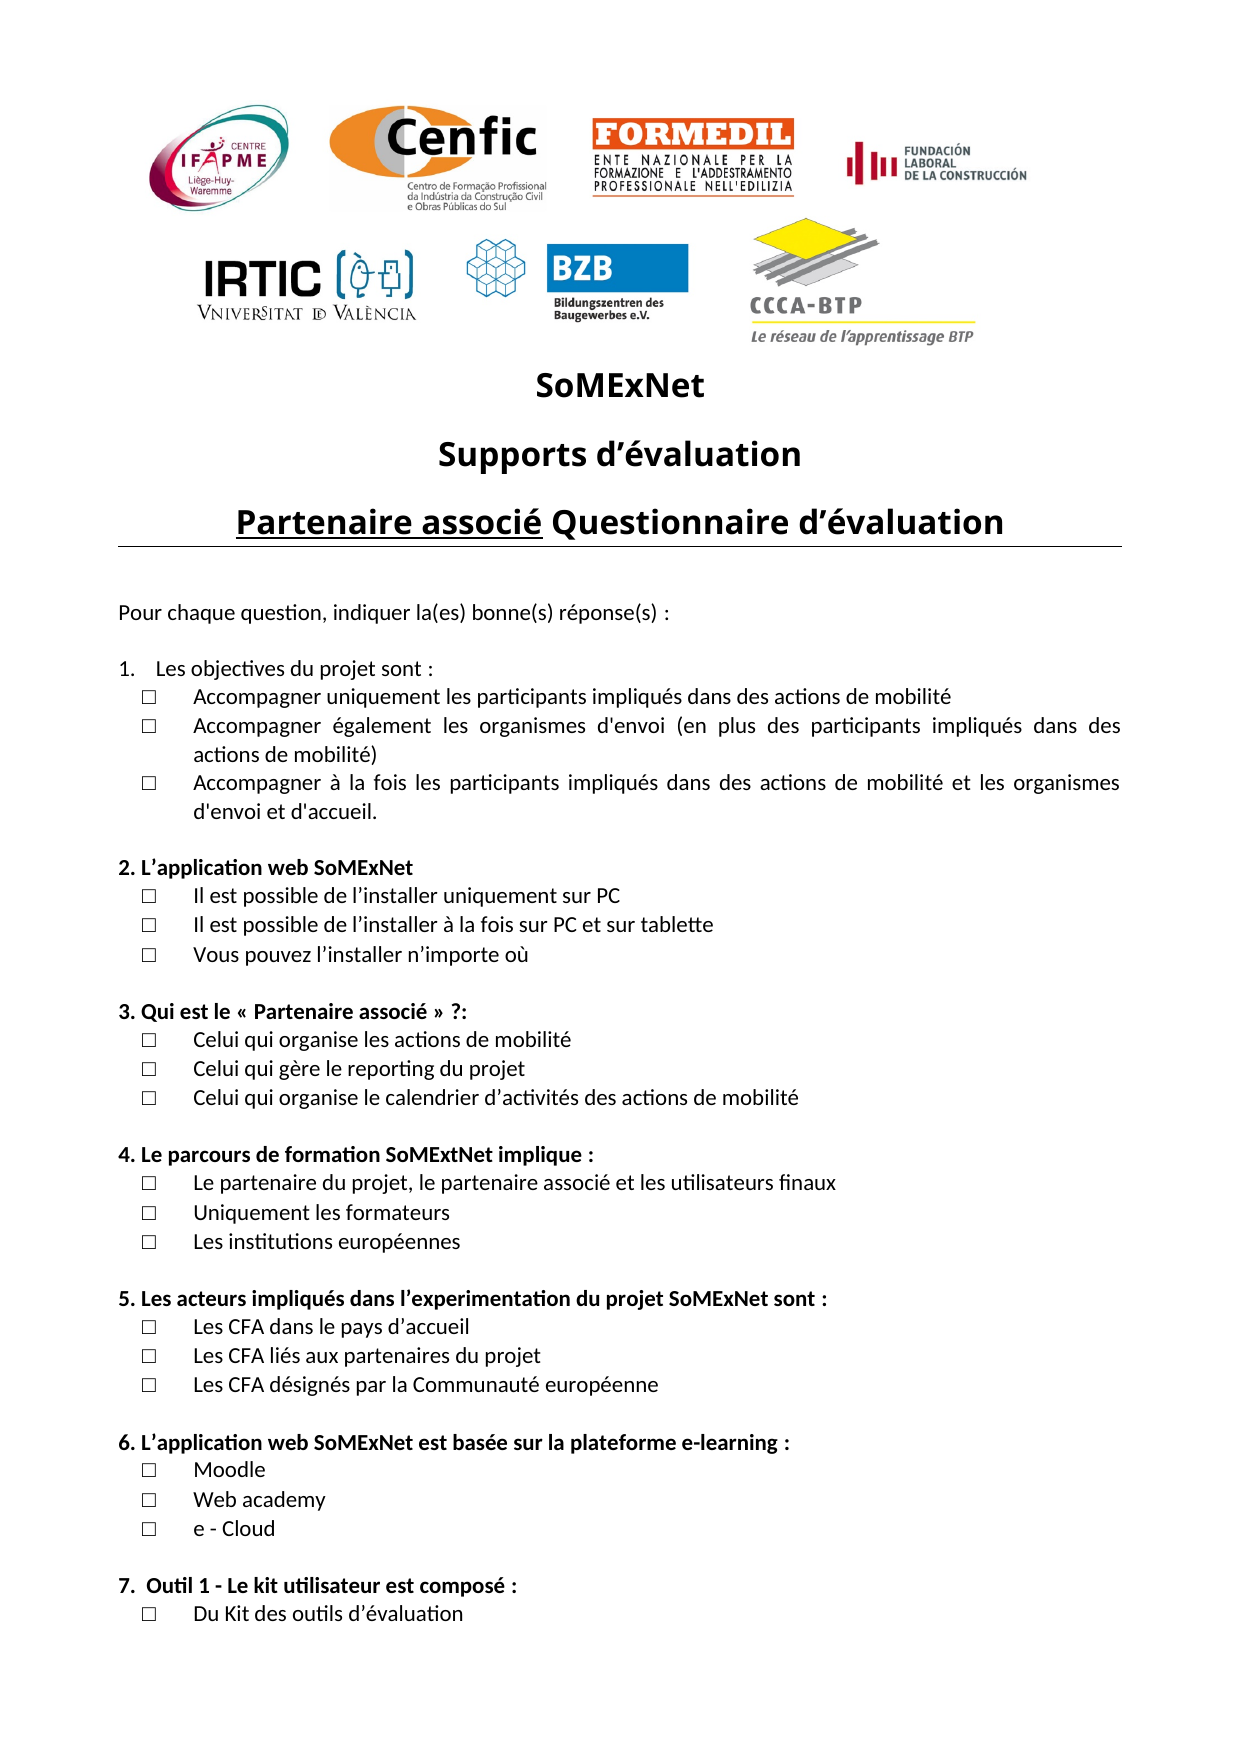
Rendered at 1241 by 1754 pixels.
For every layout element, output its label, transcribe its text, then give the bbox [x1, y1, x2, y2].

text 3. Qui est le « Partenaire associé » ?: [118, 997, 1122, 1025]
list Accompagner également les organismes d'envoi (en plus des participants impliqués dans des actions de mobilité) [156, 711, 1122, 768]
text 2. L’application web SoMExNet [118, 853, 1122, 881]
list Les institutions européennes [156, 1227, 1122, 1256]
list e - Cloud [156, 1514, 1122, 1543]
list Les CFA dans le pays d’accueil [156, 1312, 1122, 1341]
list Accompagner uniquement les participants impliqués dans des actions de mobilité [156, 682, 1122, 711]
picture [118, 73, 1064, 363]
list Accompagner à la fois les participants impliqués dans des actions de mobilité et les organismes d'envoi et d'accueil. [156, 768, 1122, 825]
list Les CFA liés aux partenaires du projet [156, 1341, 1122, 1370]
list Moodle [156, 1456, 1122, 1485]
list Uniquement les formateurs [156, 1198, 1122, 1227]
text 7. Outil 1 - Le kit utilisateur est composé : [118, 1571, 1122, 1599]
list Du Kit des outils d’évaluation [156, 1599, 1122, 1628]
text Pour chaque question, indiquer la(es) bonne(s) réponse(s) : [118, 598, 1122, 626]
list Le partenaire du projet, le partenaire associé et les utilisateurs finaux [156, 1168, 1122, 1198]
text 5. Les acteurs impliqués dans l’experimentation du projet SoMExNet sont : [118, 1284, 1122, 1312]
list Il est possible de l’installer à la fois sur PC et sur tablette [156, 911, 1122, 940]
text Supports d’évaluation [118, 430, 1122, 476]
list Vous pouvez l’installer n’importe où [156, 940, 1122, 969]
list Web academy [156, 1485, 1122, 1514]
text SoMExNet [118, 362, 1122, 408]
list Celui qui gère le reporting du projet [156, 1054, 1122, 1083]
text 6. L’application web SoMExNet est basée sur la plateforme e-learning : [118, 1428, 1122, 1456]
text 4. Le parcours de formation SoMExtNet implique : [118, 1141, 1122, 1168]
list Les CFA désignés par la Communauté européenne [156, 1370, 1122, 1399]
list Les objectives du projet sont : [118, 654, 1122, 682]
list Il est possible de l’installer uniquement sur PC [156, 881, 1122, 911]
list Celui qui organise les actions de mobilité [156, 1025, 1122, 1054]
list Celui qui organise le calendrier d’activités des actions de mobilité [156, 1083, 1122, 1112]
text Partenaire associé Questionnaire d’évaluation [118, 498, 1122, 546]
